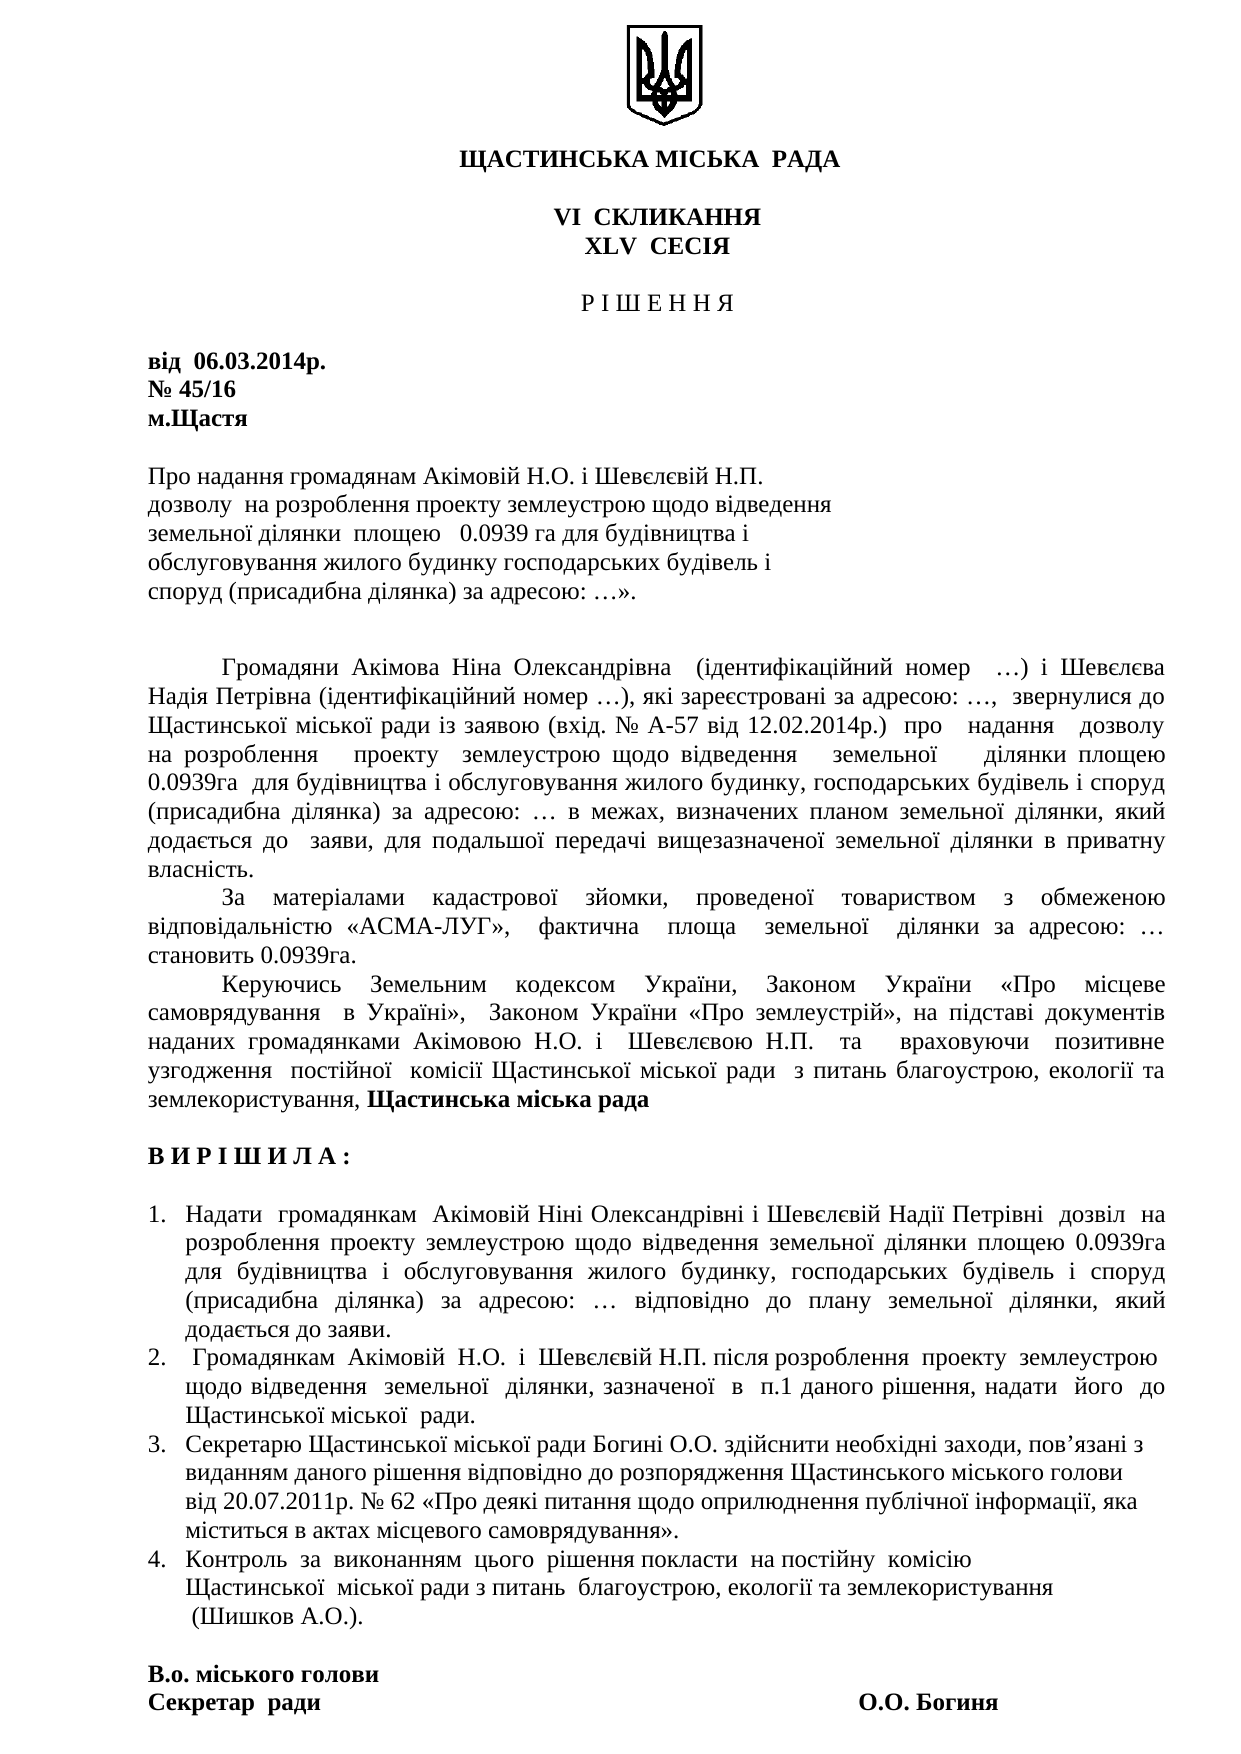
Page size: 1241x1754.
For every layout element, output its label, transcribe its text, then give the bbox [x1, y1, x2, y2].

text міститься в актах місцевого самоврядування». [148, 1515, 1167, 1544]
text від 06.03.2014р. [148, 346, 1167, 374]
text м.Щастя [148, 403, 1167, 432]
picture [626, 25, 703, 126]
subtitle Р І Ш Е Н Н Я [148, 288, 1167, 317]
list Громадянкам Акімовій Н.О. і Шевєлєвій Н.П. після розроблення проекту землеустрою [148, 1342, 1167, 1371]
text виданням даного рішення відповідно до розпорядження Щастинського міського голови [148, 1457, 1167, 1486]
text Щастинської міської ради з питань благоустрою, екології та землекористування [148, 1572, 1167, 1601]
text Секретар ради О.О. Богиня [148, 1687, 1167, 1716]
text споруд (присадибна ділянка) за адресою: …». [148, 576, 1167, 604]
text Про надання громадянам Акімовій Н.О. і Шевєлєвій Н.П. [148, 461, 1167, 489]
text За матеріалами кадастрової зйомки, проведеної товариством з обмеженою відповідальністю «АСМА-ЛУГ», фактична площа земельної ділянки за адресою: … становить 0.0939га. [148, 882, 1167, 969]
text дозволу на розроблення проекту землеустрою щодо відведення [148, 489, 1167, 518]
text № 45/16 [148, 374, 1167, 403]
text земельної ділянки площею 0.0939 га для будівництва і [148, 518, 1167, 547]
text від 20.07.2011р. № 62 «Про деякі питання щодо оприлюднення публічної інформації, яка [148, 1486, 1167, 1515]
text обслуговування жилого будинку господарських будівель і [148, 547, 1167, 576]
text ЩАСТИНСЬКА МІСЬКА РАДА [148, 144, 1167, 173]
text VІ СКЛИКАННЯ [148, 202, 1167, 231]
text Громадяни Акімова Ніна Олександрівна (ідентифікаційний номер …) і Шевєлєва Надія Петрівна (ідентифікаційний номер …), які зареєстровані за адресою: …, звернулися до Щастинської міської ради із заявою (вхід. № А-57 від 12.02.2014р.) про надання дозволу на розроблення проекту землеустрою щодо відведення земельної ділянки площею 0.0939га для будівництва і обслуговування жилого будинку, господарських будівель і споруд (присадибна ділянка) за адресою: … в межах, визначених планом земельної ділянки, який додається до заяви, для подальшої передачі вищезазначеної земельної ділянки в приватну власність. [148, 652, 1167, 882]
text 3. Секретарю Щастинської міської ради Богині О.О. здійснити необхідні заходи, пов’язані з [148, 1429, 1167, 1457]
text ХLV СЕСІЯ [148, 231, 1167, 259]
text Керуючись Земельним кодексом України, Законом України «Про місцеве самоврядування в Україні», Законом України «Про землеустрій», на підставі документів наданих громадянками Акімовою Н.О. і Шевєлєвою Н.П. та враховуючи позитивне узгодження постійної комісії Щастинської міської ради з питань благоустрою, екології та землекористування, Щастинська міська рада [148, 969, 1167, 1112]
text В.о. міського голови [148, 1659, 1167, 1687]
text 4. Контроль за виконанням цього рішення покласти на постійну комісію [148, 1544, 1167, 1572]
text В И Р І Ш И Л А : [148, 1141, 1167, 1170]
list Надати громадянкам Акімовій Ніні Олександрівні і Шевєлєвій Надії Петрівні дозвіл на розроблення проекту землеустрою щодо відведення земельної ділянки площею 0.0939га для будівництва і обслуговування жилого будинку, господарських будівель і споруд (присадибна ділянка) за адресою: … відповідно до плану земельної ділянки, який додається до заяви. [148, 1199, 1167, 1342]
text (Шишков А.О.). [148, 1601, 1167, 1630]
text щодо відведення земельної ділянки, зазначеної в п.1 даного рішення, надати його до Щастинської міської ради. [185, 1371, 1167, 1429]
